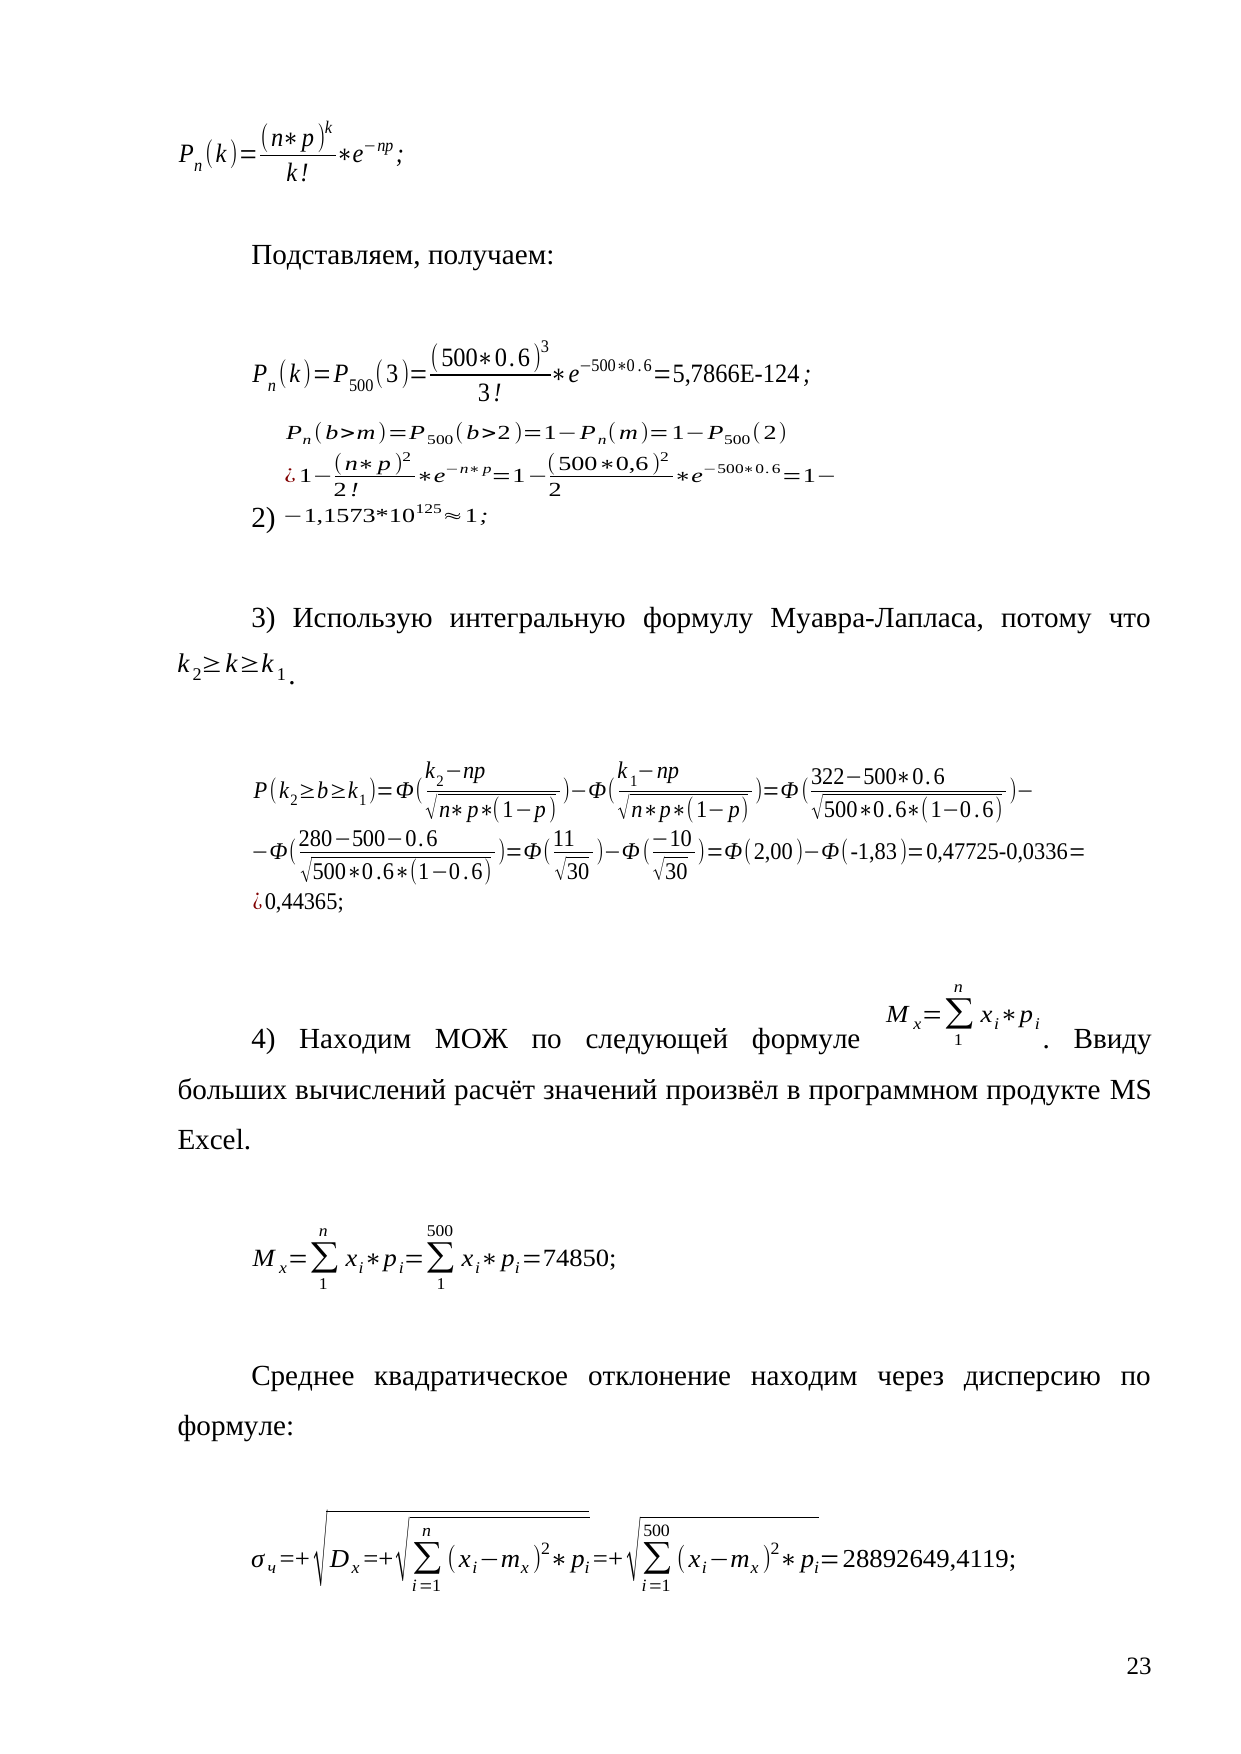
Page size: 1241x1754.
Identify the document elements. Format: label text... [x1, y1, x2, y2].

text 3) Использую интегральную формулу Муавра-Лапласа, потому что . [177, 601, 1152, 691]
text Подставляем, получаем: [177, 237, 1152, 271]
text 4) Находим МОЖ по следующей формуле . Ввиду больших вычислений расчёт значений произвёл в программном продукте MS Excel. [177, 979, 1152, 1156]
text Среднее квадратическое отклонение находим через дисперсию по формуле: [177, 1358, 1152, 1442]
text 2) [177, 421, 1152, 533]
